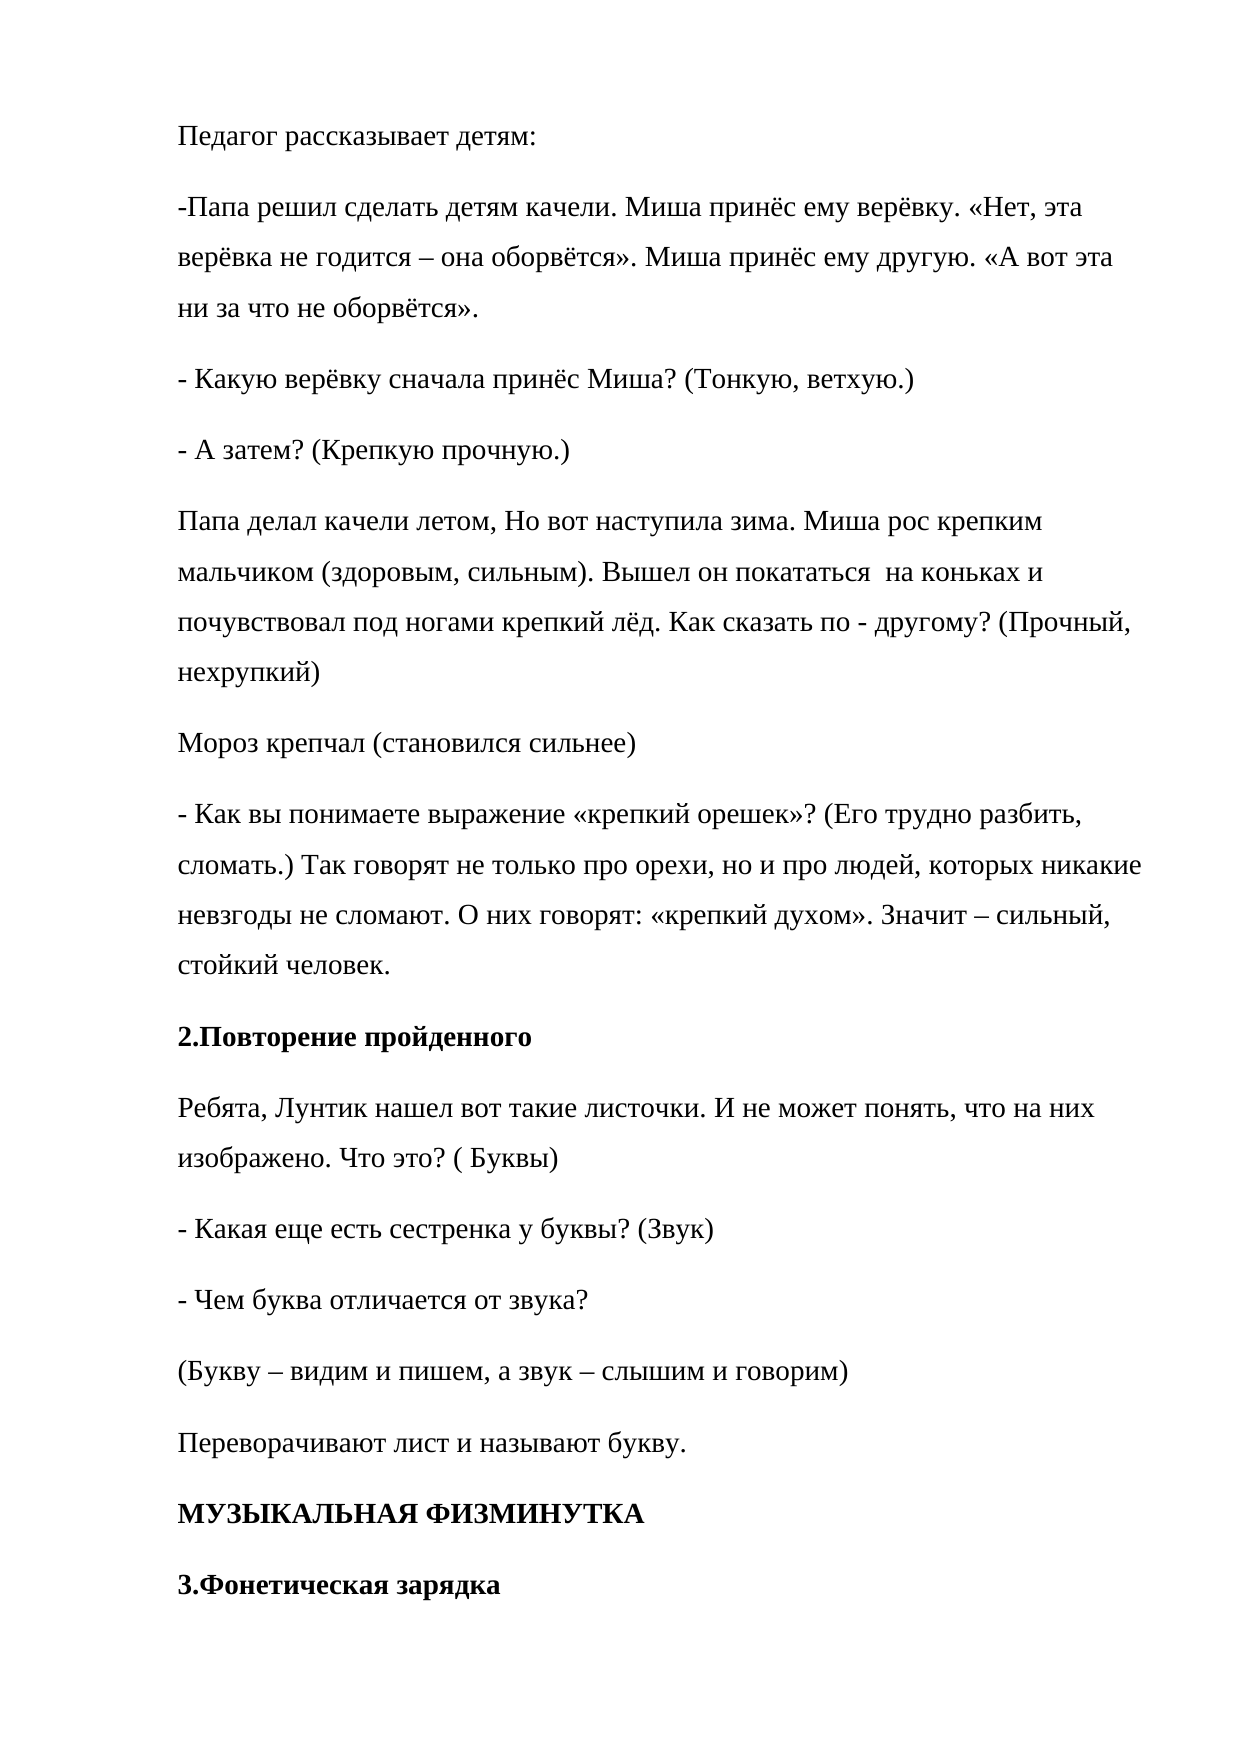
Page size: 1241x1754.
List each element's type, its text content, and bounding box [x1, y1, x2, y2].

text Педагог рассказывает детям: [177, 118, 1152, 152]
text МУЗЫКАЛЬНАЯ ФИЗМИНУТКА [177, 1496, 1152, 1529]
text -Папа решил сделать детям качели. Миша принёс ему верёвку. «Нет, эта верёвка не годится – она оборвётся». Миша принёс ему другую. «А вот эта ни за что не оборвётся». [177, 189, 1152, 323]
text - Как вы понимаете выражение «крепкий орешек»? (Его трудно разбить, сломать.) Так говорят не только про орехи, но и про людей, которых никакие невзгоды не сломают. О них говорят: «крепкий духом». Значит – сильный, стойкий человек. [177, 797, 1152, 981]
text Папа делал качели летом, Но вот наступила зима. Миша рос крепким мальчиком (здоровым, сильным). Вышел он покататься на коньках и почувствовал под ногами крепкий лёд. Как сказать по - другому? (Прочный, нехрупкий) [177, 503, 1152, 688]
text - Какую верёвку сначала принёс Миша? (Тонкую, ветхую.) [177, 361, 1152, 394]
text Ребята, Лунтик нашел вот такие листочки. И не может понять, что на них изображено. Что это? ( Буквы) [177, 1090, 1152, 1174]
text - Чем буква отличается от звука? [177, 1282, 1152, 1316]
text Переворачивают лист и называют букву. [177, 1425, 1152, 1458]
text - Какая еще есть сестренка у буквы? (Звук) [177, 1211, 1152, 1245]
text (Букву – видим и пишем, а звук – слышим и говорим) [177, 1353, 1152, 1387]
text - А затем? (Крепкую прочную.) [177, 432, 1152, 466]
text 2.Повторение пройденного [177, 1019, 1152, 1052]
text 3.Фонетическая зарядка [177, 1567, 1152, 1601]
text Мороз крепчал (становился сильнее) [177, 725, 1152, 759]
